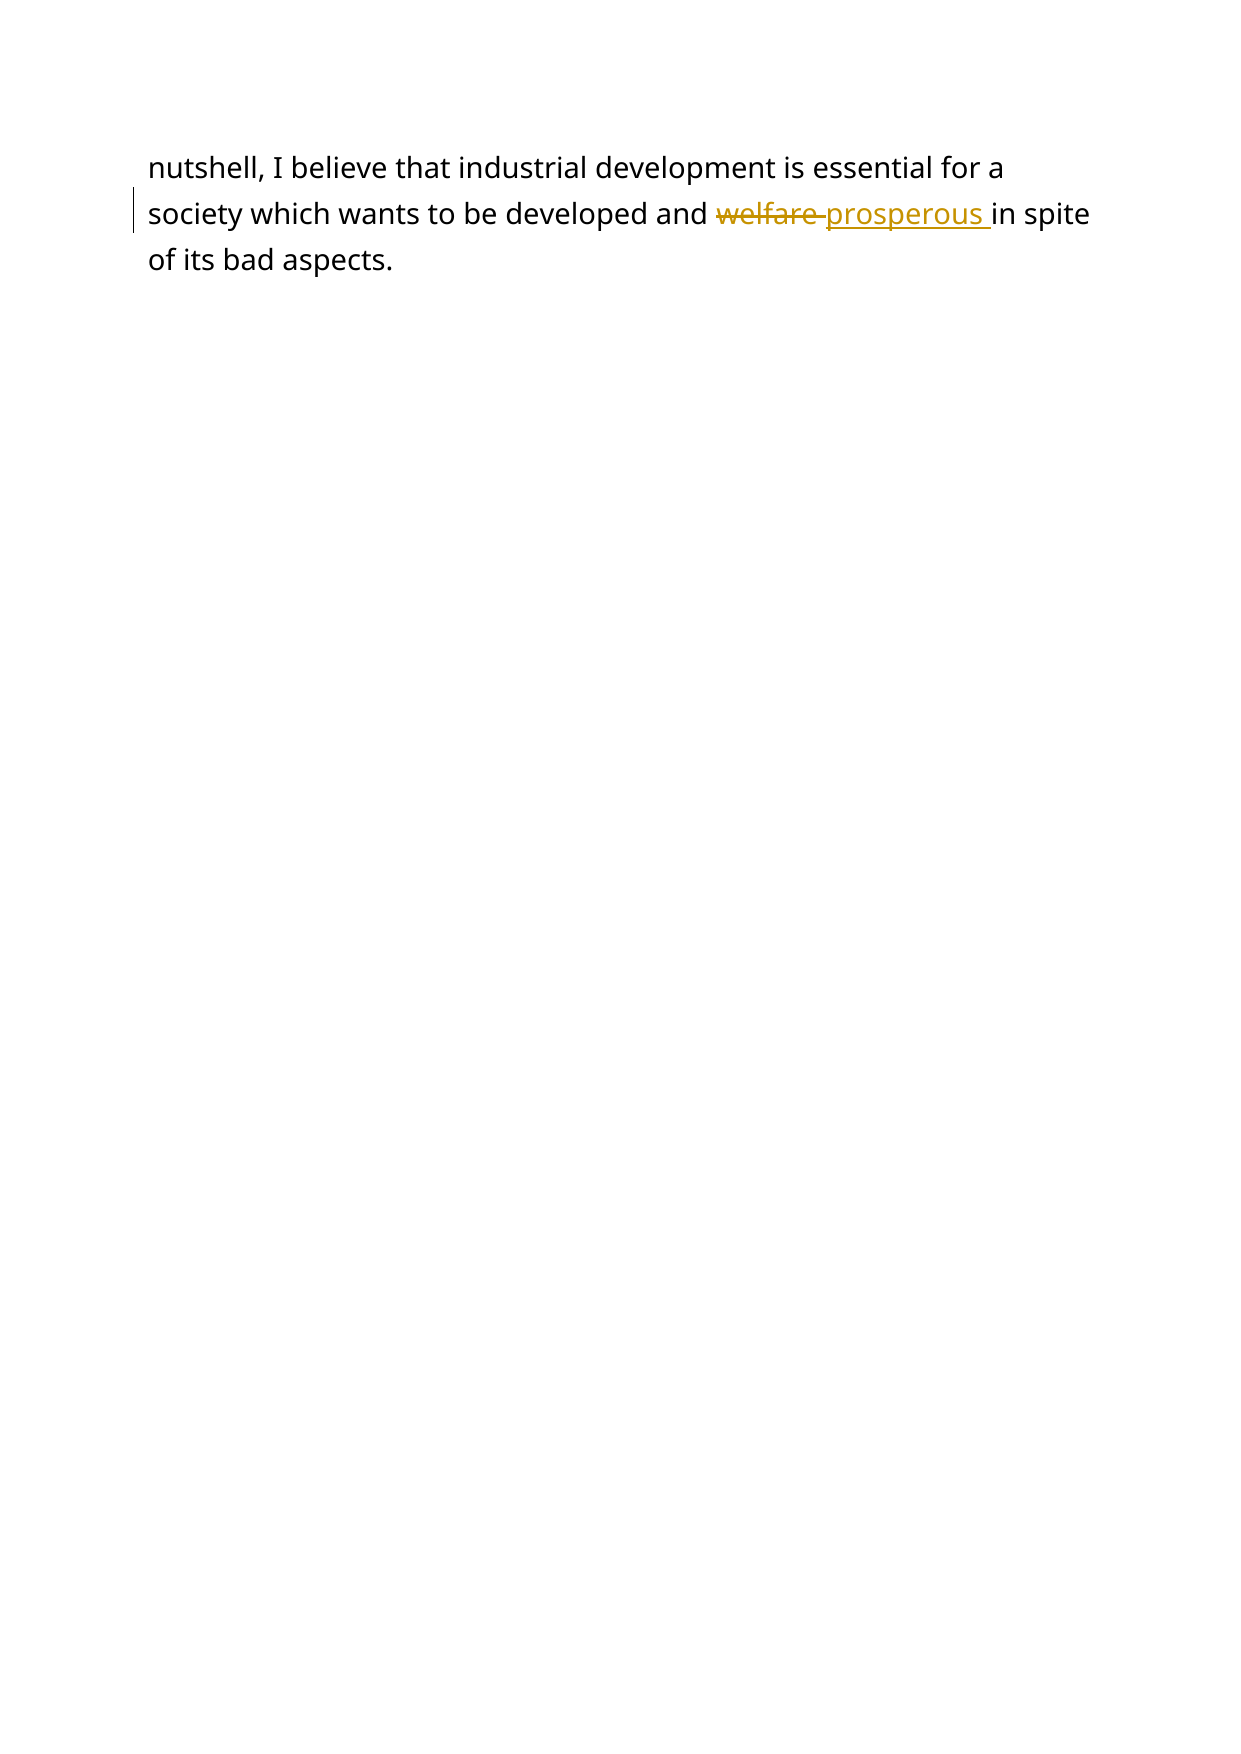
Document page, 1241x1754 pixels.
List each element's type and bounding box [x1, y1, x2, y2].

text [148, 148, 1093, 278]
